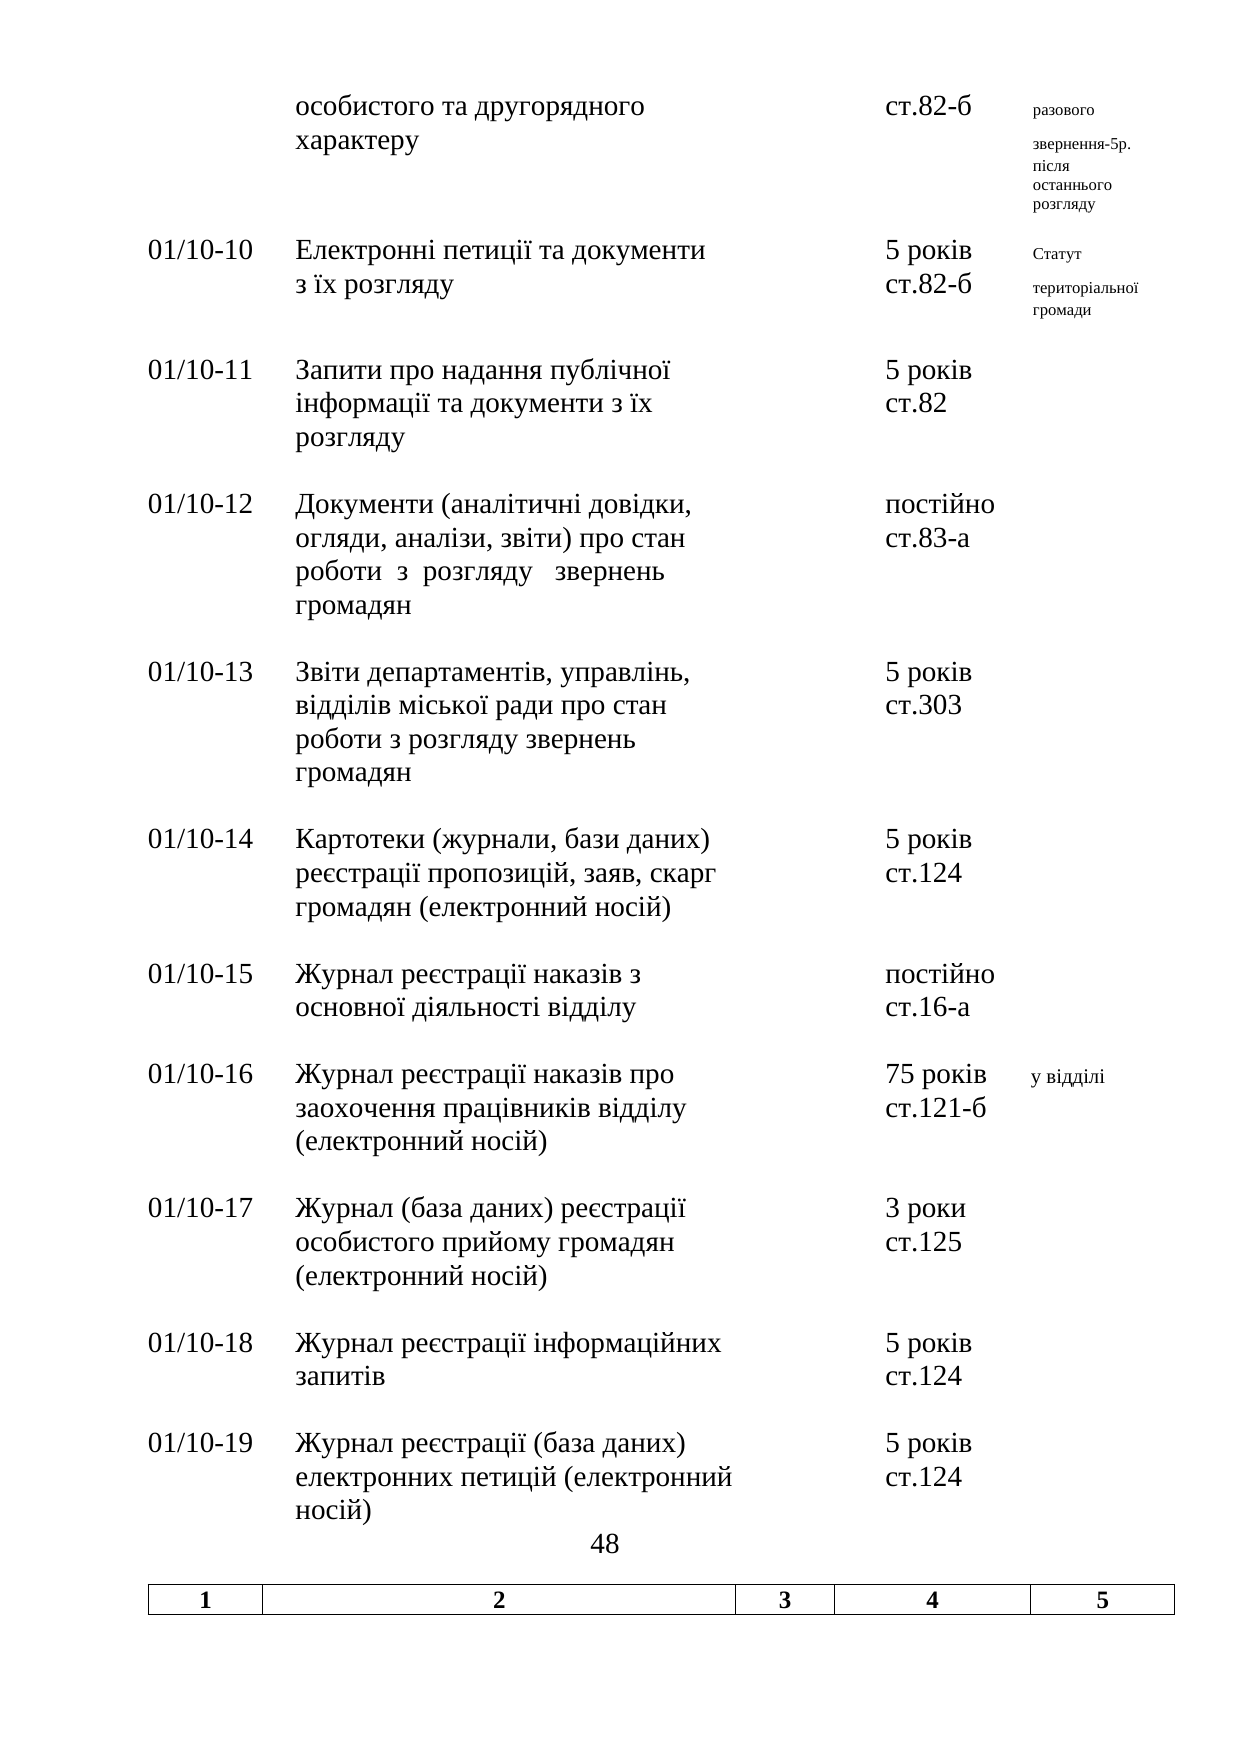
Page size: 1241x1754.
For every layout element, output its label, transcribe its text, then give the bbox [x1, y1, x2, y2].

text огляди, аналізи, звіти) про стан ст.83-а [148, 520, 1152, 553]
text розгляду [148, 194, 1152, 213]
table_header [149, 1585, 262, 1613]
text громадян [148, 587, 1152, 620]
text заохочення працівників відділу ст.121-б [148, 1090, 1152, 1123]
text запитів ст.124 [148, 1358, 1152, 1392]
text електронних петицій (електронний ст.124 [148, 1459, 1152, 1492]
text реєстрації пропозицій, заяв, скарг ст.124 [148, 855, 1152, 889]
text останнього [148, 175, 1152, 194]
text носій) [148, 1492, 1152, 1526]
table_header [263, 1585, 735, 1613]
text (електронний носій) [148, 1123, 1152, 1157]
text 01/10-19 Журнал реєстрації (база даних) 5 років [148, 1425, 1152, 1459]
text 01/10-11 Запити про надання публічної 5 років [148, 352, 1152, 386]
text з їх розгляду ст.82-б територіальної [148, 266, 1152, 299]
text 01/10-14 Картотеки (журнали, бази даних) 5 років [148, 822, 1152, 855]
text відділів міської ради про стан ст.303 [148, 687, 1152, 721]
text роботи з розгляду звернень [148, 553, 1152, 587]
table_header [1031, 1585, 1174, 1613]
text 01/10-18 Журнал реєстрації інформаційних 5 років [148, 1325, 1152, 1358]
text характеру звернення-5р. [148, 122, 1152, 156]
text розгляду [148, 419, 1152, 453]
text 48 [148, 1526, 1152, 1559]
text 01/10-12 Документи (аналітичні довідки, постійно [148, 486, 1152, 520]
text громадян [148, 754, 1152, 788]
text 01/10-17 Журнал (база даних) реєстрації 3 роки [148, 1191, 1152, 1224]
text основної діяльності відділу ст.16-а [148, 989, 1152, 1023]
text особистого та другорядного ст.82-б разового [148, 88, 1152, 122]
text (електронний носій) [148, 1258, 1152, 1291]
text особистого прийому громадян ст.125 [148, 1224, 1152, 1258]
text після [148, 156, 1152, 175]
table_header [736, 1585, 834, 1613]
text інформації та документи з їх ст.82 [148, 386, 1152, 419]
text 01/10-15 Журнал реєстрації наказів з постійно [148, 956, 1152, 989]
text 01/10-10 Електронні петиції та документи 5 років Статут [148, 232, 1152, 266]
text громади [148, 299, 1152, 318]
text 01/10-16 Журнал реєстрації наказів про 75 років у відділі [148, 1056, 1152, 1090]
text роботи з розгляду звернень [148, 721, 1152, 754]
text 01/10-13 Звіти департаментів, управлінь, 5 років [148, 654, 1152, 687]
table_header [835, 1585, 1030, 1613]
text громадян (електронний носій) [148, 889, 1152, 922]
